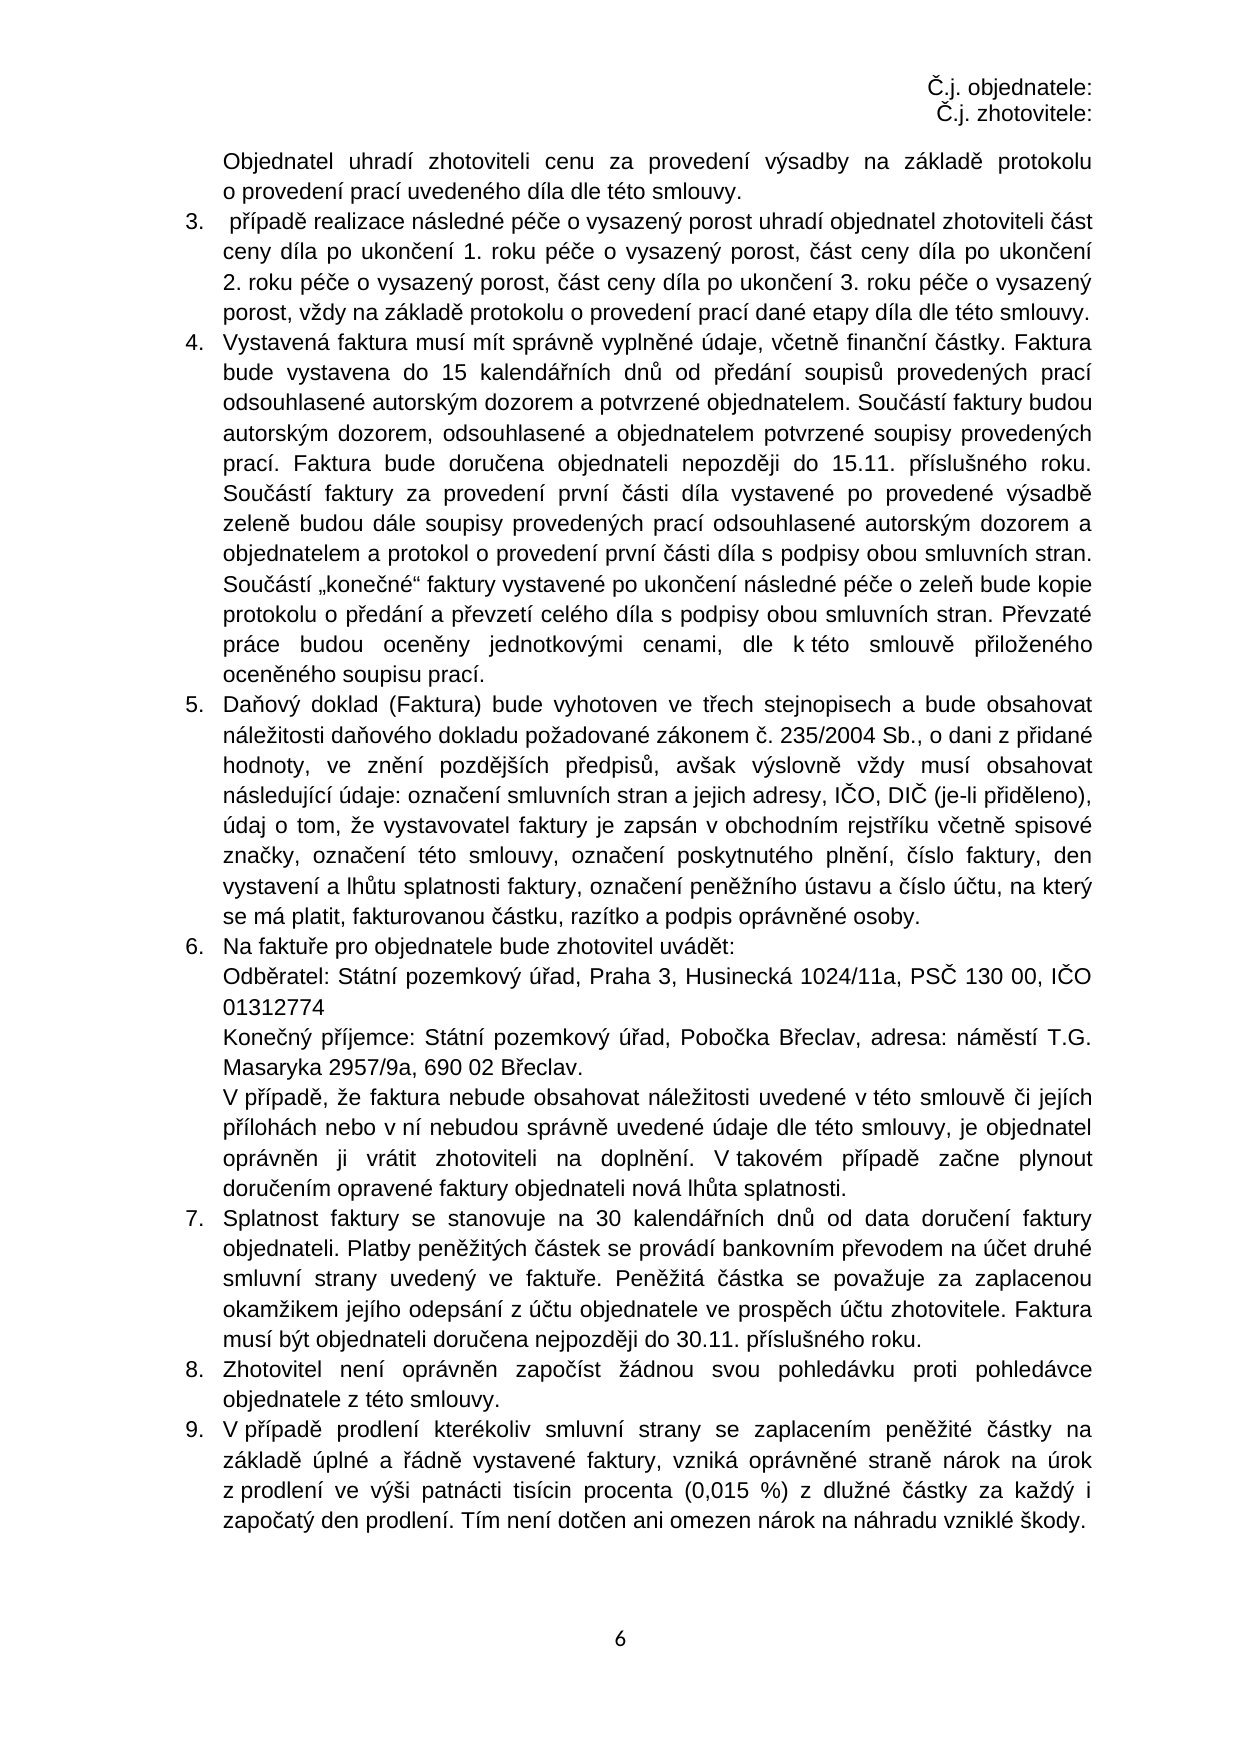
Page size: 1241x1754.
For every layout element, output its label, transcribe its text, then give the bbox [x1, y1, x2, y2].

list Odběratel: Státní pozemkový úřad, Praha 3, Husinecká 1024/11a, PSČ 130 00, IČO 01312774 [223, 963, 1093, 1020]
list Splatnost faktury se stanovuje na 30 kalendářních dnů od data doručení faktury objednateli. Platby peněžitých částek se provádí bankovním převodem na účet druhé smluvní strany uvedený ve faktuře. Peněžitá částka se považuje za zaplacenou okamžikem jejího odepsání z účtu objednatele ve prospěch účtu zhotovitele. Faktura musí být objednateli doručena nejpozději do 30.11. příslušného roku. [185, 1205, 1093, 1352]
list případě realizace následné péče o vysazený porost uhradí objednatel zhotoviteli část ceny díla po ukončení 1. roku péče o vysazený porost, část ceny díla po ukončení 2. roku péče o vysazený porost, část ceny díla po ukončení 3. roku péče o vysazený porost, vždy na základě protokolu o provedení prací dané etapy díla dle této smlouvy. [185, 208, 1093, 325]
list Zhotovitel není oprávněn započíst žádnou svou pohledávku proti pohledávce objednatele z této smlouvy. [185, 1356, 1093, 1412]
list Na faktuře pro objednatele bude zhotovitel uvádět: [185, 933, 1093, 959]
list Vystavená faktura musí mít správně vyplněné údaje, včetně finanční částky. Faktura bude vystavena do 15 kalendářních dnů od předání soupisů provedených prací odsouhlasené autorským dozorem a potvrzené objednatelem. Součástí faktury budou autorským dozorem, odsouhlasené a objednatelem potvrzené soupisy provedených prací. Faktura bude doručena objednateli nepozději do 15.11. příslušného roku. Součástí faktury za provedení první části díla vystavené po provedené výsadbě zeleně budou dále soupisy provedených prací odsouhlasené autorským dozorem a objednatelem a protokol o provedení první části díla s podpisy obou smluvních stran. Součástí „konečné“ faktury vystavené po ukončení následné péče o zeleň bude kopie protokolu o předání a převzetí celého díla s podpisy obou smluvních stran. Převzaté práce budou oceněny jednotkovými cenami, dle k této smlouvě přiloženého oceněného soupisu prací. [185, 329, 1093, 687]
list Daňový doklad (Faktura) bude vyhotoven ve třech stejnopisech a bude obsahovat náležitosti daňového dokladu požadované zákonem č. 235/2004 Sb., o dani z přidané hodnoty, ve znění pozdějších předpisů, avšak výslovně vždy musí obsahovat následující údaje: označení smluvních stran a jejich adresy, IČO, DIČ (je-li přiděleno), údaj o tom, že vystavovatel faktury je zapsán v obchodním rejstříku včetně spisové značky, označení této smlouvy, označení poskytnutého plnění, číslo faktury, den vystavení a lhůtu splatnosti faktury, označení peněžního ústavu a číslo účtu, na který se má platit, fakturovanou částku, razítko a podpis oprávněné osoby. [185, 691, 1093, 929]
list V případě, že faktura nebude obsahovat náležitosti uvedené v této smlouvě či jejích přílohách nebo v ní nebudou správně uvedené údaje dle této smlouvy, je objednatel oprávněn ji vrátit zhotoviteli na doplnění. V takovém případě začne plynout doručením opravené faktury objednateli nová lhůta splatnosti. [223, 1084, 1093, 1201]
list V případě prodlení kterékoliv smluvní strany se zaplacením peněžité částky na základě úplné a řádně vystavené faktury, vzniká oprávněné straně nárok na úrok z prodlení ve výši patnácti tisícin procenta (0,015 %) z dlužné částky za každý i započatý den prodlení. Tím není dotčen ani omezen nárok na náhradu vzniklé škody. [185, 1416, 1093, 1533]
list Objednatel uhradí zhotoviteli cenu za provedení výsadby na základě protokolu o provedení prací uvedeného díla dle této smlouvy. [223, 148, 1093, 204]
list Konečný příjemce: Státní pozemkový úřad, Pobočka Břeclav, adresa: náměstí T.G. Masaryka 2957/9a, 690 02 Břeclav. [223, 1024, 1093, 1080]
